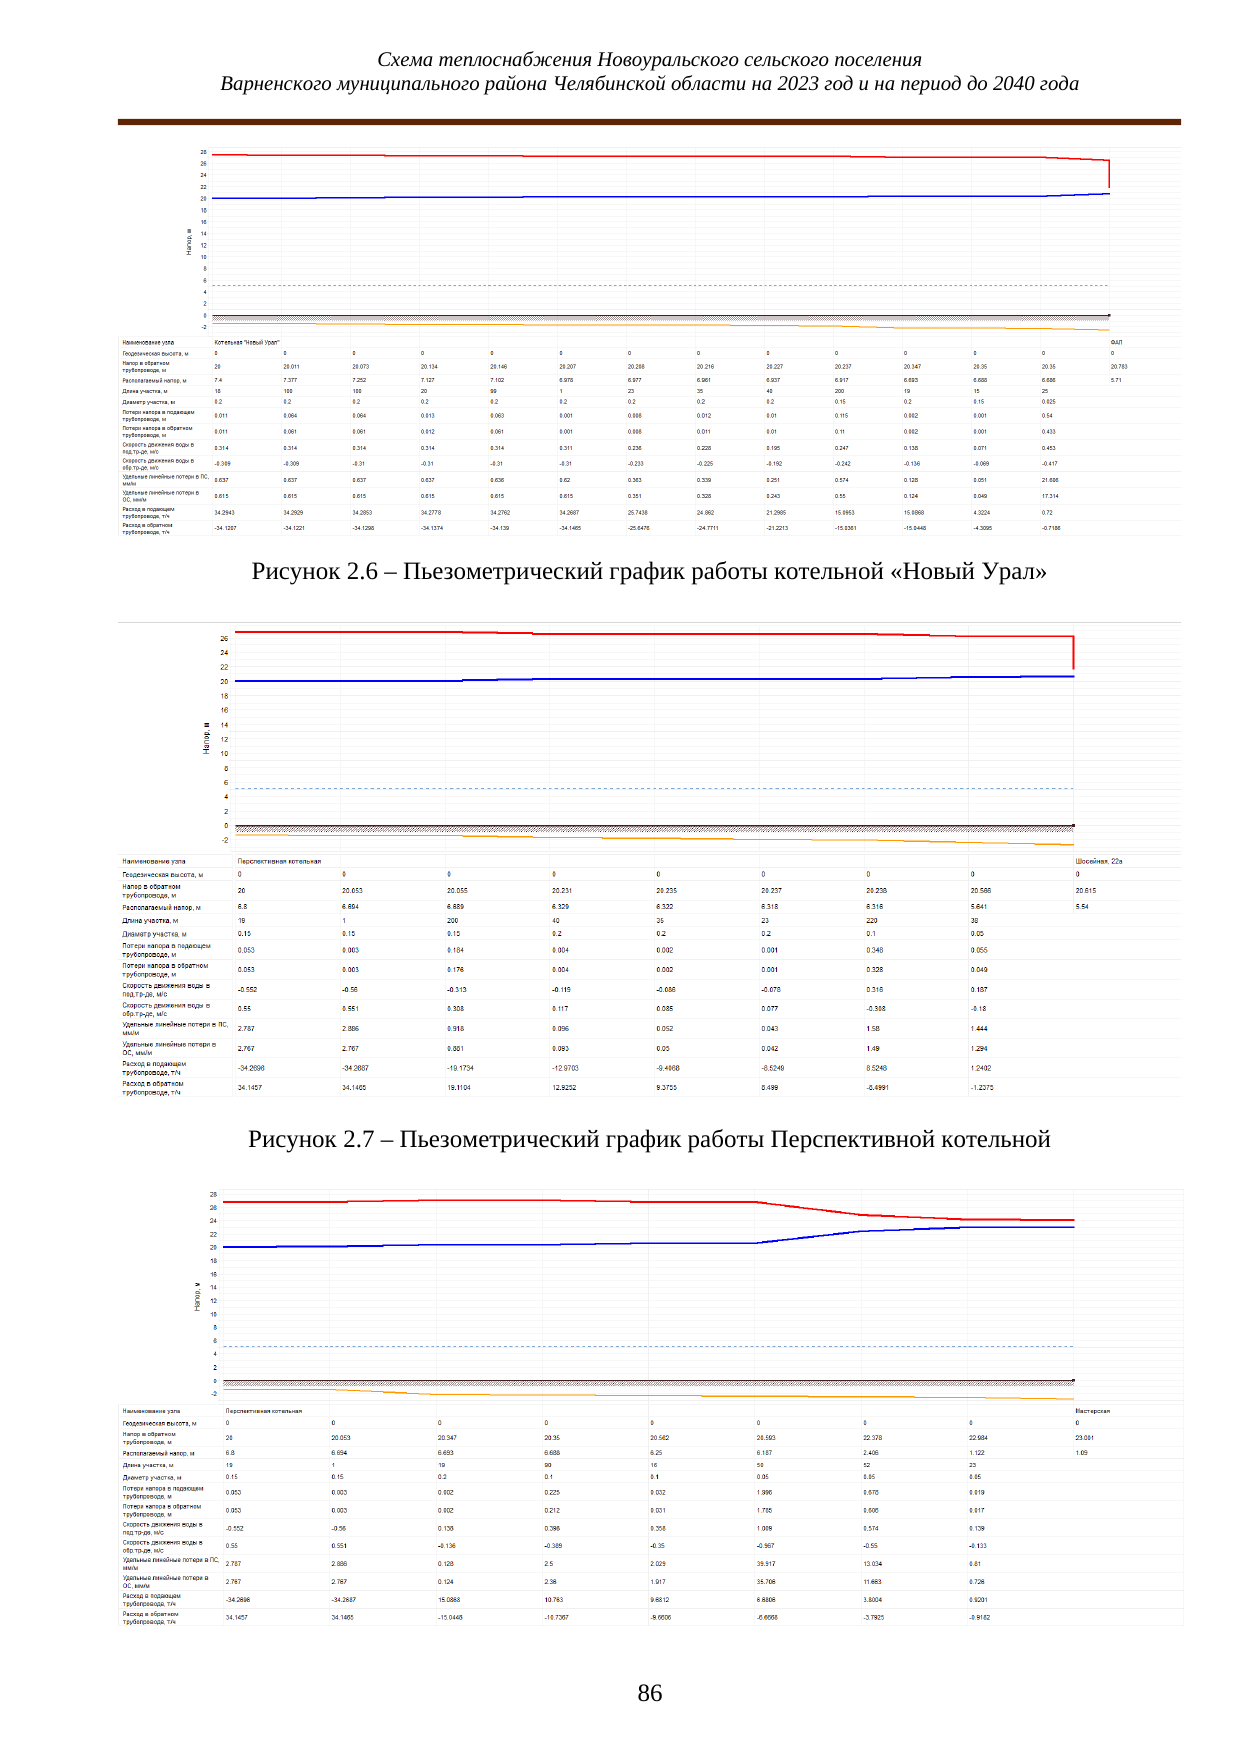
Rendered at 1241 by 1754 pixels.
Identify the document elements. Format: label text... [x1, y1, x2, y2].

picture [118, 622, 1182, 1099]
list Пьезометрический график работы котельной «Новый Урал» [118, 556, 1181, 585]
picture [118, 1189, 1184, 1626]
picture [118, 147, 1182, 536]
list Пьезометрический график работы Перспективной котельной [118, 1124, 1181, 1152]
